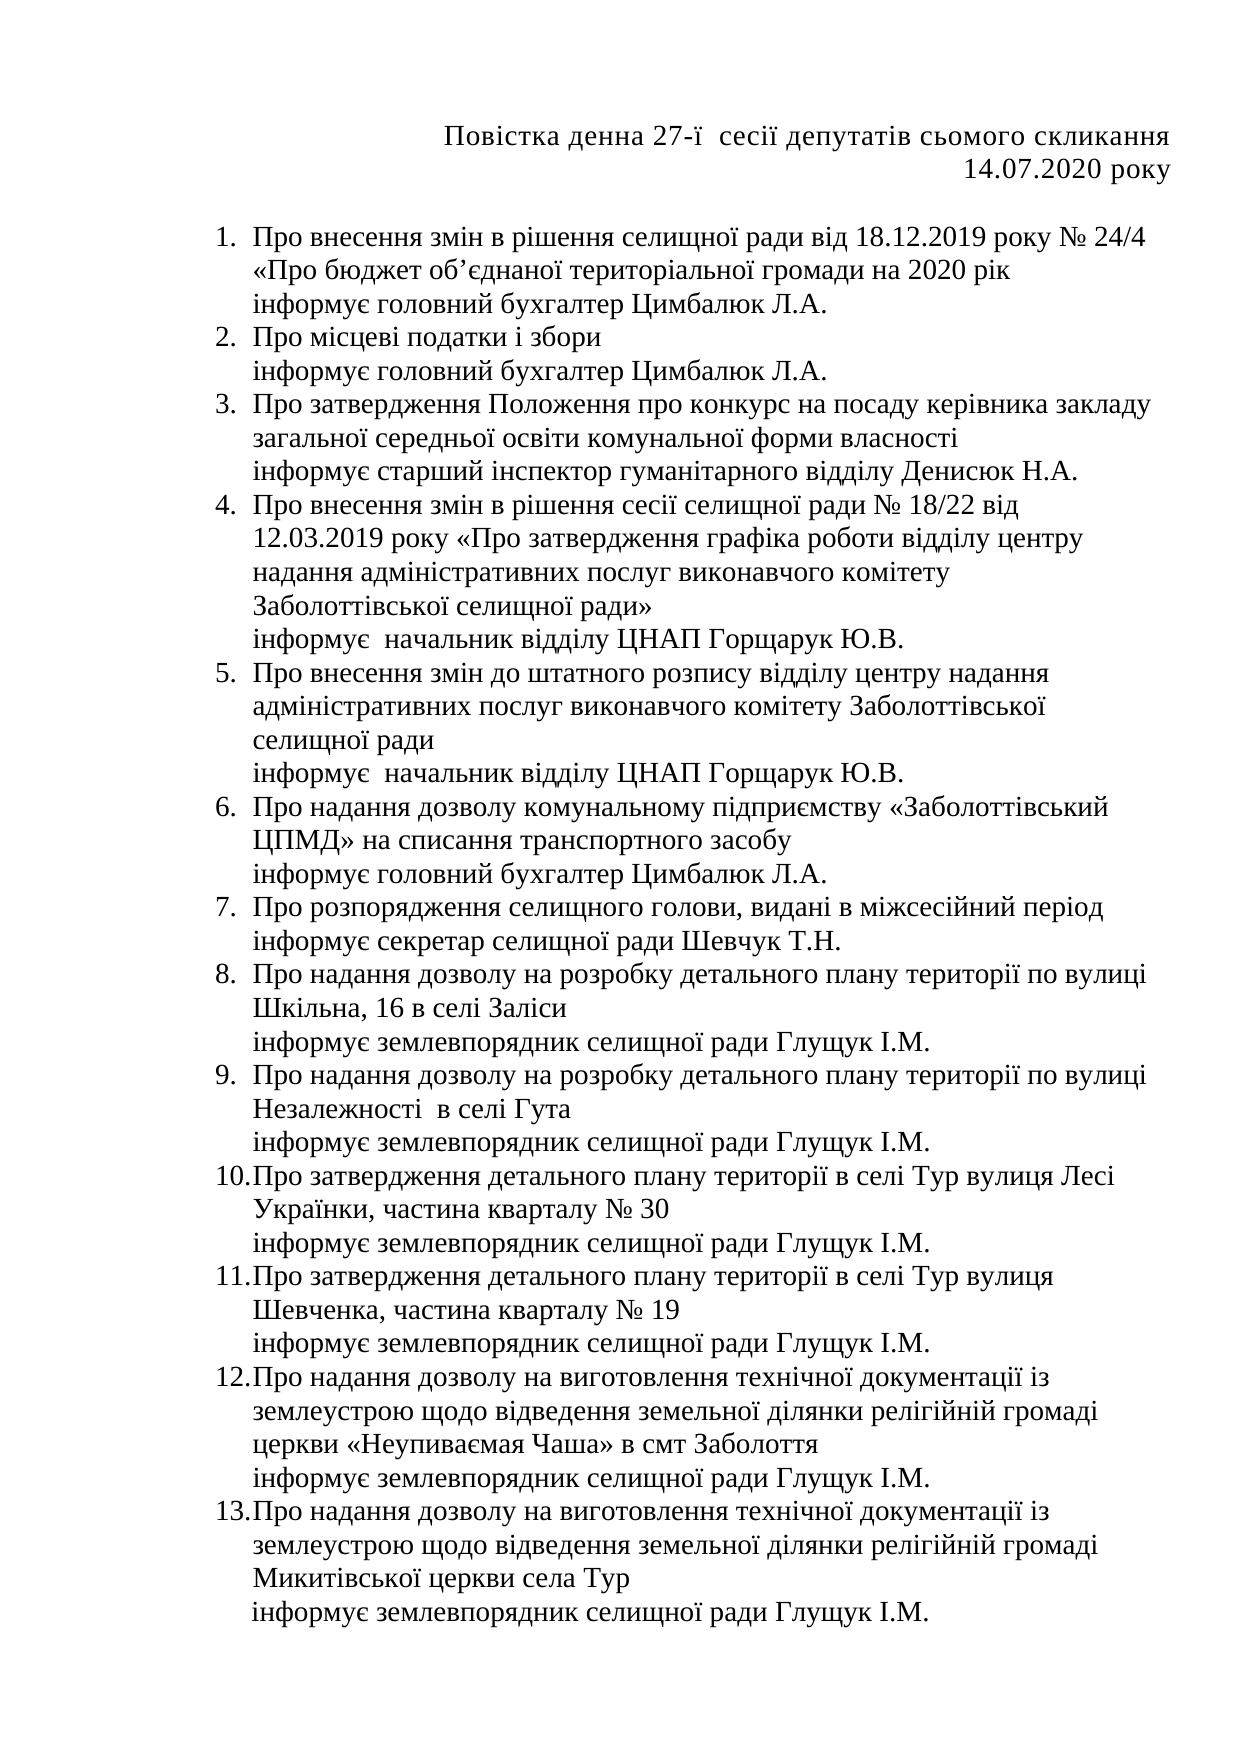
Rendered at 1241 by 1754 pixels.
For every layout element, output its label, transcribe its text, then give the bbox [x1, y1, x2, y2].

list Про внесення змін в рішення селищної ради від 18.12.2019 року № 24/4 «Про бюджет об’єднаної територіальної громади на 2020 рік [215, 219, 1152, 286]
list Про надання дозволу на виготовлення технічної документації із землеустрою щодо відведення земельної ділянки релігійній громаді церкви «Неупиваємая Чаша» в смт Заболоття [215, 1359, 1152, 1460]
text інформує землевпорядник селищної ради Глущук І.М. [215, 1594, 1152, 1627]
list Про затвердження детального плану території в селі Тур вулиця Шевченка, частина кварталу № 19 [215, 1258, 1152, 1326]
list Про надання дозволу на розробку детального плану території по вулиці Шкільна, 16 в селі Заліси інформує землевпорядник селищної ради Глущук І.М. [215, 957, 1152, 1057]
list Про надання дозволу комунальному підприємству «Заболоттівський ЦПМД» на списання транспортного засобу інформує головний бухгалтер Цимбалюк Л.А. [215, 789, 1152, 889]
list Про внесення змін до штатного розпису відділу центру надання адміністративних послуг виконавчого комітету Заболоттівської селищної ради [215, 655, 1152, 755]
text інформує головний бухгалтер Цимбалюк Л.А. [252, 353, 1152, 386]
list Про затвердження детального плану території в селі Тур вулиця Лесі Українки, частина кварталу № 30 [215, 1158, 1152, 1225]
list інформує землевпорядник селищної ради Глущук І.М. [252, 1225, 1152, 1258]
list Про внесення змін в рішення сесії селищної ради № 18/22 від 12.03.2019 року «Про затвердження графіка роботи відділу центру надання адміністративних послуг виконавчого комітету Заболоттівської селищної ради» [215, 487, 1152, 621]
list Про затвердження Положення про конкурс на посаду керівника закладу загальної середньої освіти комунальної форми власності інформує старший інспектор гуманітарного відділу Денисюк Н.А. [215, 386, 1152, 487]
list Про надання дозволу на виготовлення технічної документації із землеустрою щодо відведення земельної ділянки релігійній громаді Микитівської церкви села Тур [215, 1493, 1152, 1594]
text інформує головний бухгалтер Цимбалюк Л.А. [252, 286, 1152, 319]
list інформує начальник відділу ЦНАП Горщарук Ю.В. [252, 755, 1152, 789]
list інформує землевпорядник селищної ради Глущук І.М. [252, 1326, 1152, 1359]
text 14.07.2020 року [215, 152, 1171, 185]
list інформує начальник відділу ЦНАП Горщарук Ю.В. [252, 621, 1152, 655]
text Повістка денна 27-ї сесії депутатів сьомого скликання [215, 118, 1171, 152]
list Про розпорядження селищного голови, видані в міжсесійний період [215, 889, 1152, 923]
list Про місцеві податки і збори [215, 319, 1152, 353]
list інформує землевпорядник селищної ради Глущук І.М. [252, 1460, 1152, 1493]
list Про надання дозволу на розробку детального плану території по вулиці Незалежності в селі Гута інформує землевпорядник селищної ради Глущук І.М. [215, 1057, 1152, 1158]
list інформує секретар селищної ради Шевчук Т.Н. [252, 923, 1152, 957]
